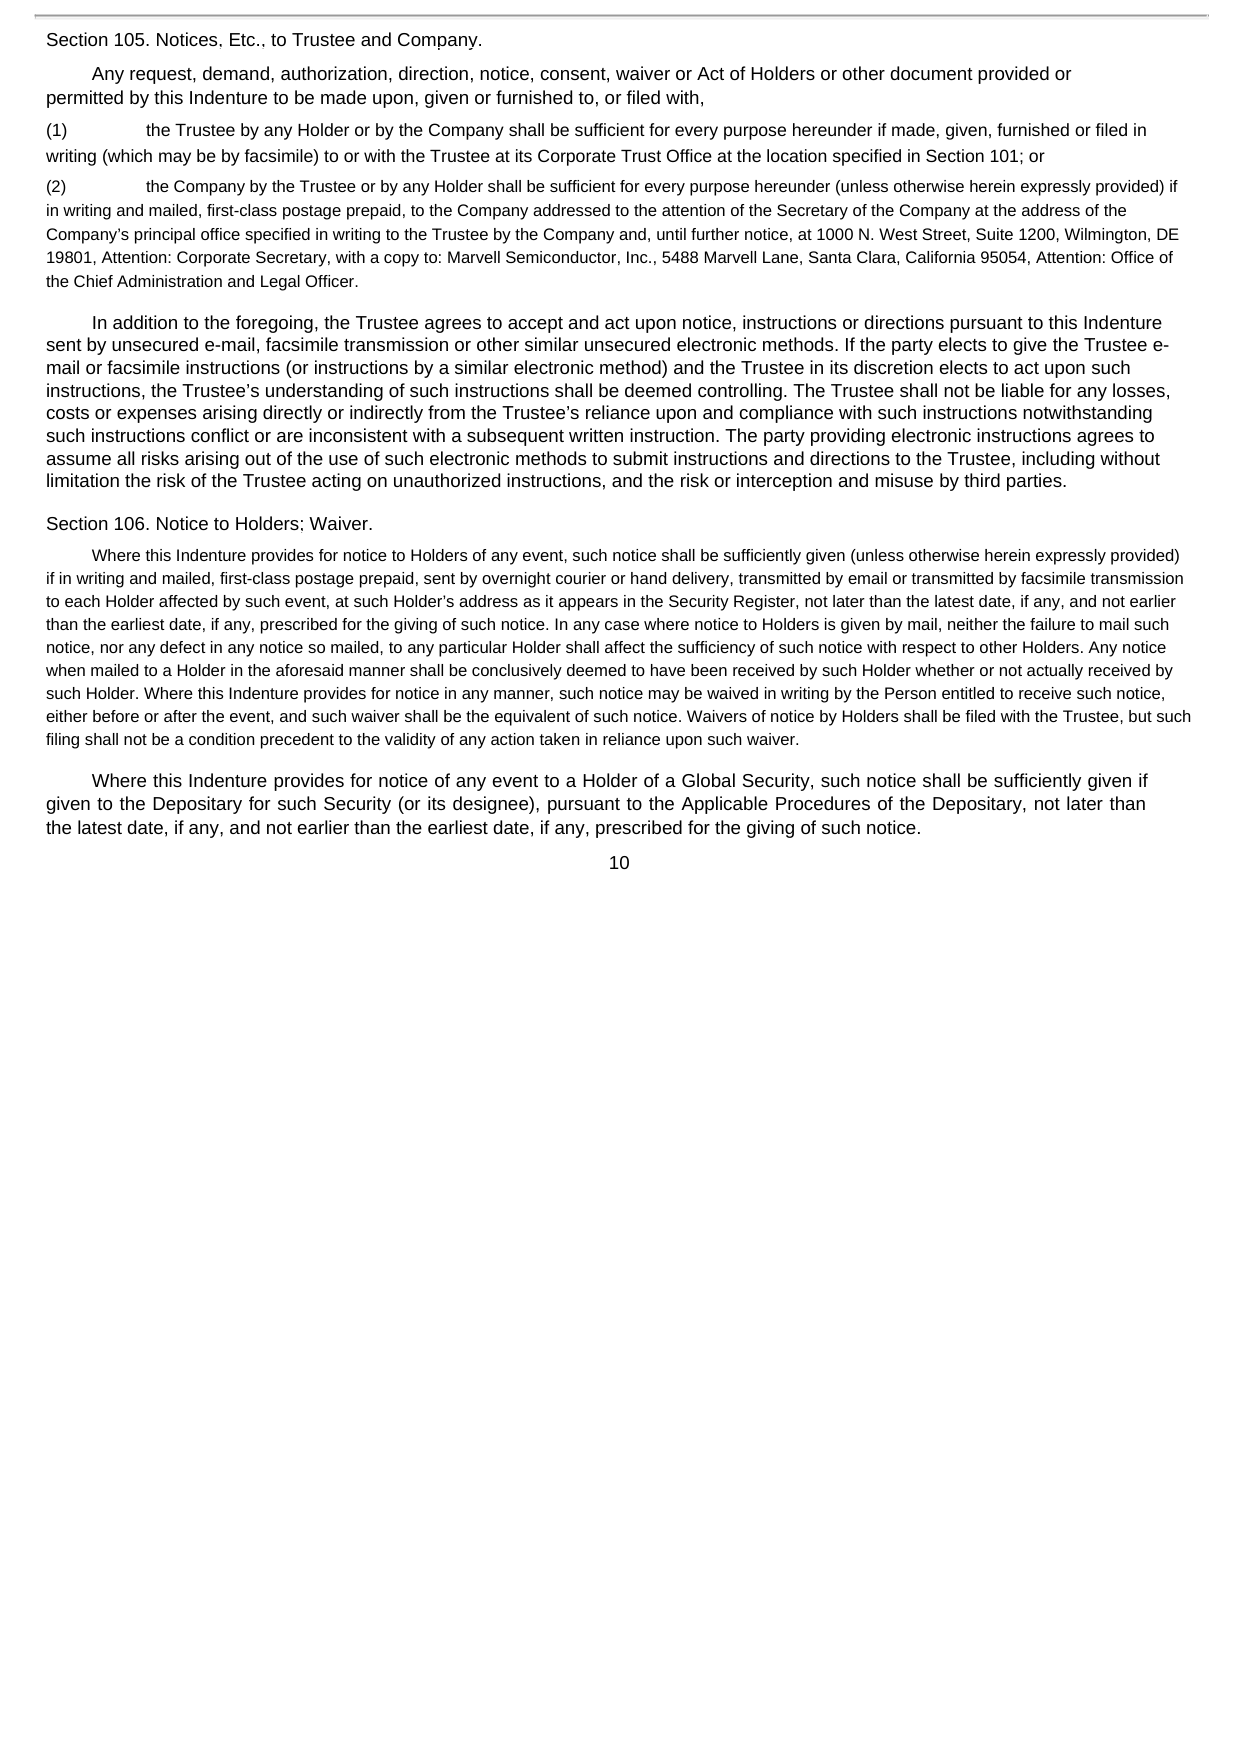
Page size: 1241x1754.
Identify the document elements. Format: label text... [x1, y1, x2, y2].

text 10 [46, 852, 1192, 874]
text Any request, demand, authorization, direction, notice, consent, waiver or Act of Holders or other document provided or permitted by this Indenture to be made upon, given or furnished to, or filed with, [46, 62, 1119, 109]
text Section 105. Notices, Etc., to Trustee and Company. [46, 28, 1192, 50]
list the Trustee by any Holder or by the Company shall be sufficient for every purpose hereunder if made, given, furnished or filed in writing (which may be by facsimile) to or with the Trustee at its Corporate Trust Office at the location specified in Section 101; or [46, 120, 1192, 166]
text In addition to the foregoing, the Trustee agrees to accept and act upon notice, instructions or directions pursuant to this Indenture sent by unsecured e-mail, facsimile transmission or other similar unsecured electronic methods. If the party elects to give the Trustee e-mail or facsimile instructions (or instructions by a similar electronic method) and the Trustee in its discretion elects to act upon such instructions, the Trustee’s understanding of such instructions shall be deemed controlling. The Trustee shall not be liable for any losses, costs or expenses arising directly or indirectly from the Trustee’s reliance upon and compliance with such instructions notwithstanding such instructions conflict or are inconsistent with a subsequent written instruction. The party providing electronic instructions agrees to assume all risks arising out of the use of such electronic methods to submit instructions and directions to the Trustee, including without limitation the risk of the Trustee acting on unauthorized instructions, and the risk or interception and misuse by third parties. [46, 312, 1184, 491]
list the Company by the Trustee or by any Holder shall be sufficient for every purpose hereunder (unless otherwise herein expressly provided) if in writing and mailed, first-class postage prepaid, to the Company addressed to the attention of the Secretary of the Company at the address of the Company’s principal office specified in writing to the Trustee by the Company and, until further notice, at 1000 N. West Street, Suite 1200, Wilmington, DE 19801, Attention: Corporate Secretary, with a copy to: Marvell Semiconductor, Inc., 5488 Marvell Lane, Santa Clara, California 95054, Attention: Office of the Chief Administration and Legal Officer. [46, 177, 1192, 291]
text Where this Indenture provides for notice of any event to a Holder of a Global Security, such notice shall be sufficiently given if given to the Depositary for such Security (or its designee), pursuant to the Applicable Procedures of the Depositary, not later than the latest date, if any, and not earlier than the earliest date, if any, prescribed for the giving of such notice. [46, 770, 1149, 838]
text Where this Indenture provides for notice to Holders of any event, such notice shall be sufficiently given (unless otherwise herein expressly provided) if in writing and mailed, first-class postage prepaid, sent by overnight courier or hand delivery, transmitted by email or transmitted by facsimile transmission to each Holder affected by such event, at such Holder’s address as it appears in the Security Register, not later than the latest date, if any, and not earlier than the earliest date, if any, prescribed for the giving of such notice. In any case where notice to Holders is given by mail, neither the failure to mail such notice, nor any defect in any notice so mailed, to any particular Holder shall affect the sufficiency of such notice with respect to other Holders. Any notice when mailed to a Holder in the aforesaid manner shall be conclusively deemed to have been received by such Holder whether or not actually received by such Holder. Where this Indenture provides for notice in any manner, such notice may be waived in writing by the Person entitled to receive such notice, either before or after the event, and such waiver shall be the equivalent of such notice. Waivers of notice by Holders shall be filed with the Trustee, but such filing shall not be a condition precedent to the validity of any action taken in reliance upon such waiver. [46, 546, 1192, 749]
text Section 106. Notice to Holders; Waiver. [46, 512, 1192, 534]
picture [32, 14, 1209, 21]
